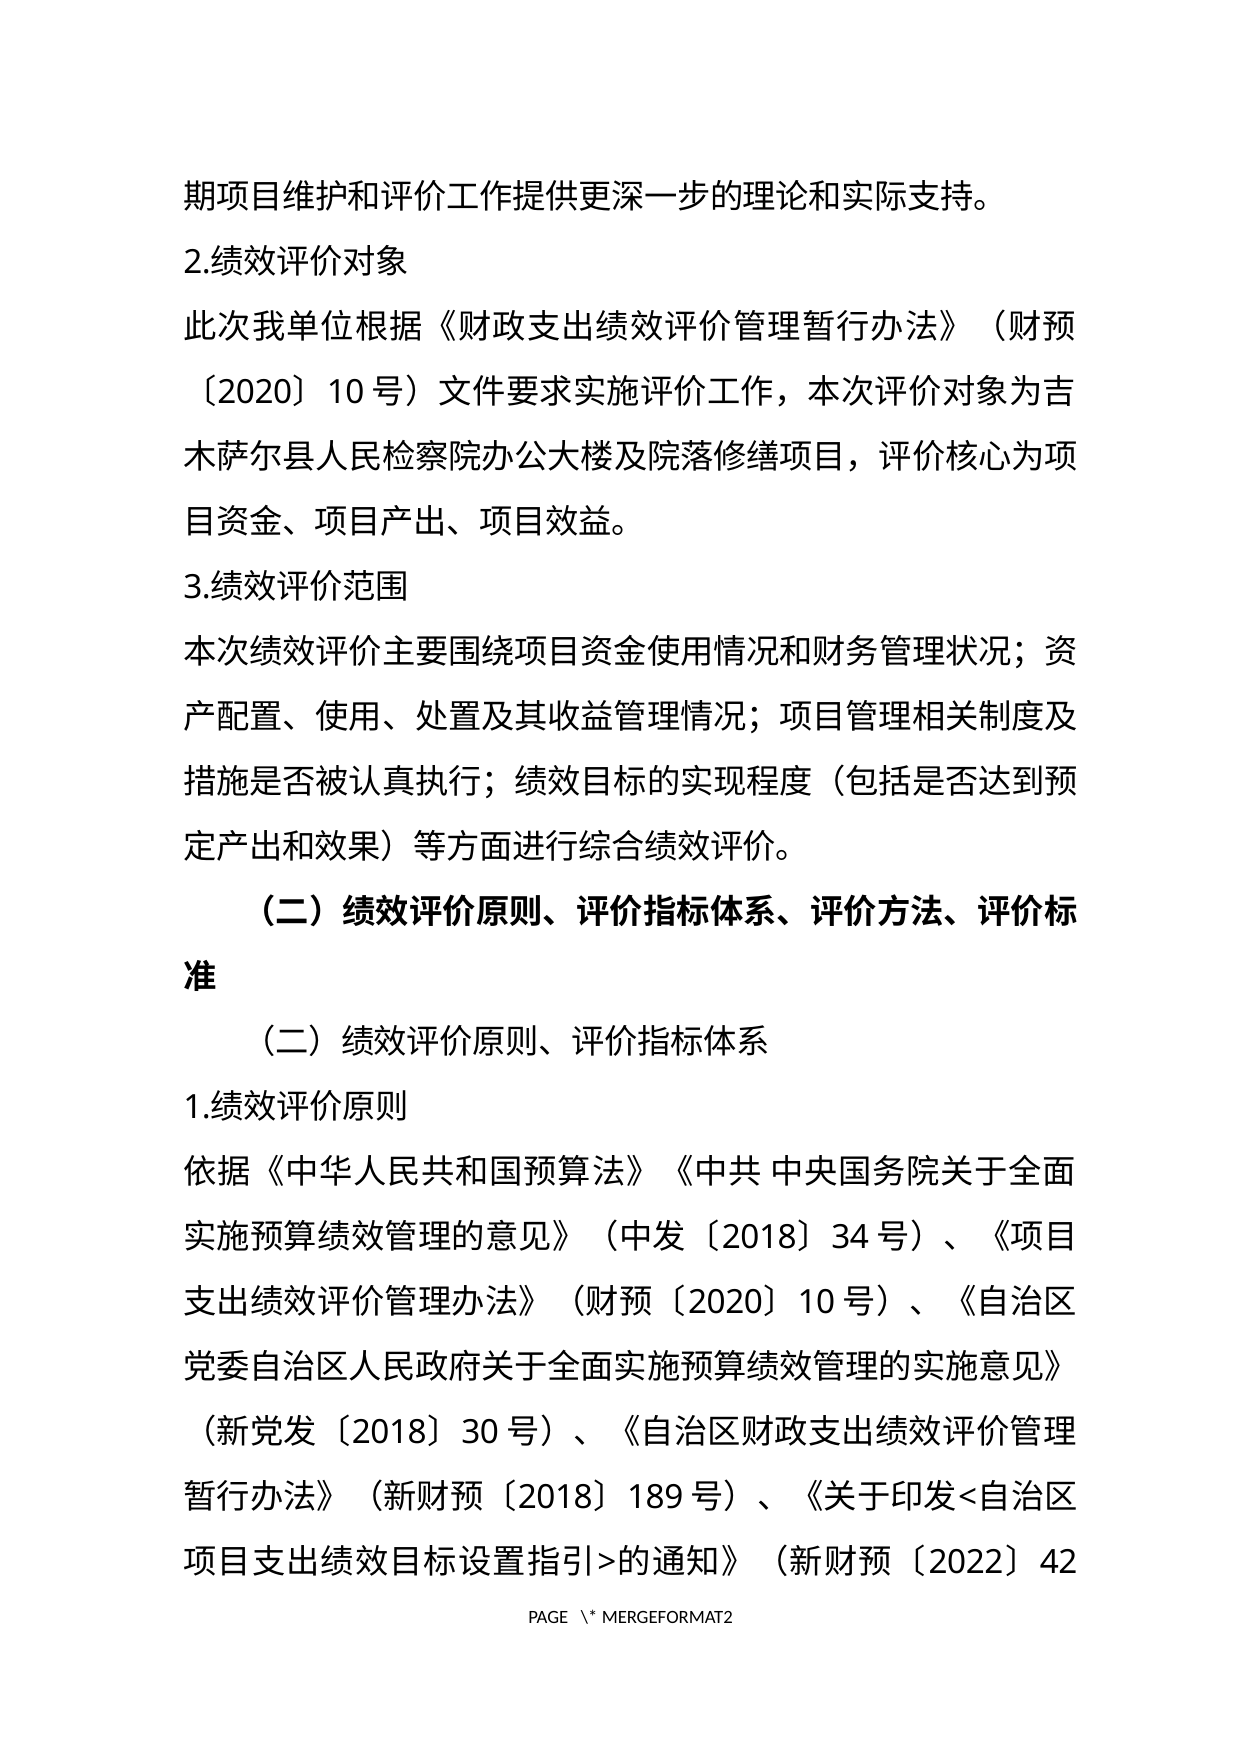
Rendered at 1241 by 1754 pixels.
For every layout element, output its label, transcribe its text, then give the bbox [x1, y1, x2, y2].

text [183, 162, 1078, 877]
text （二）绩效评价原则、评价指标体系、评价方法、评价标准 [183, 877, 1078, 1007]
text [183, 1007, 1078, 1592]
